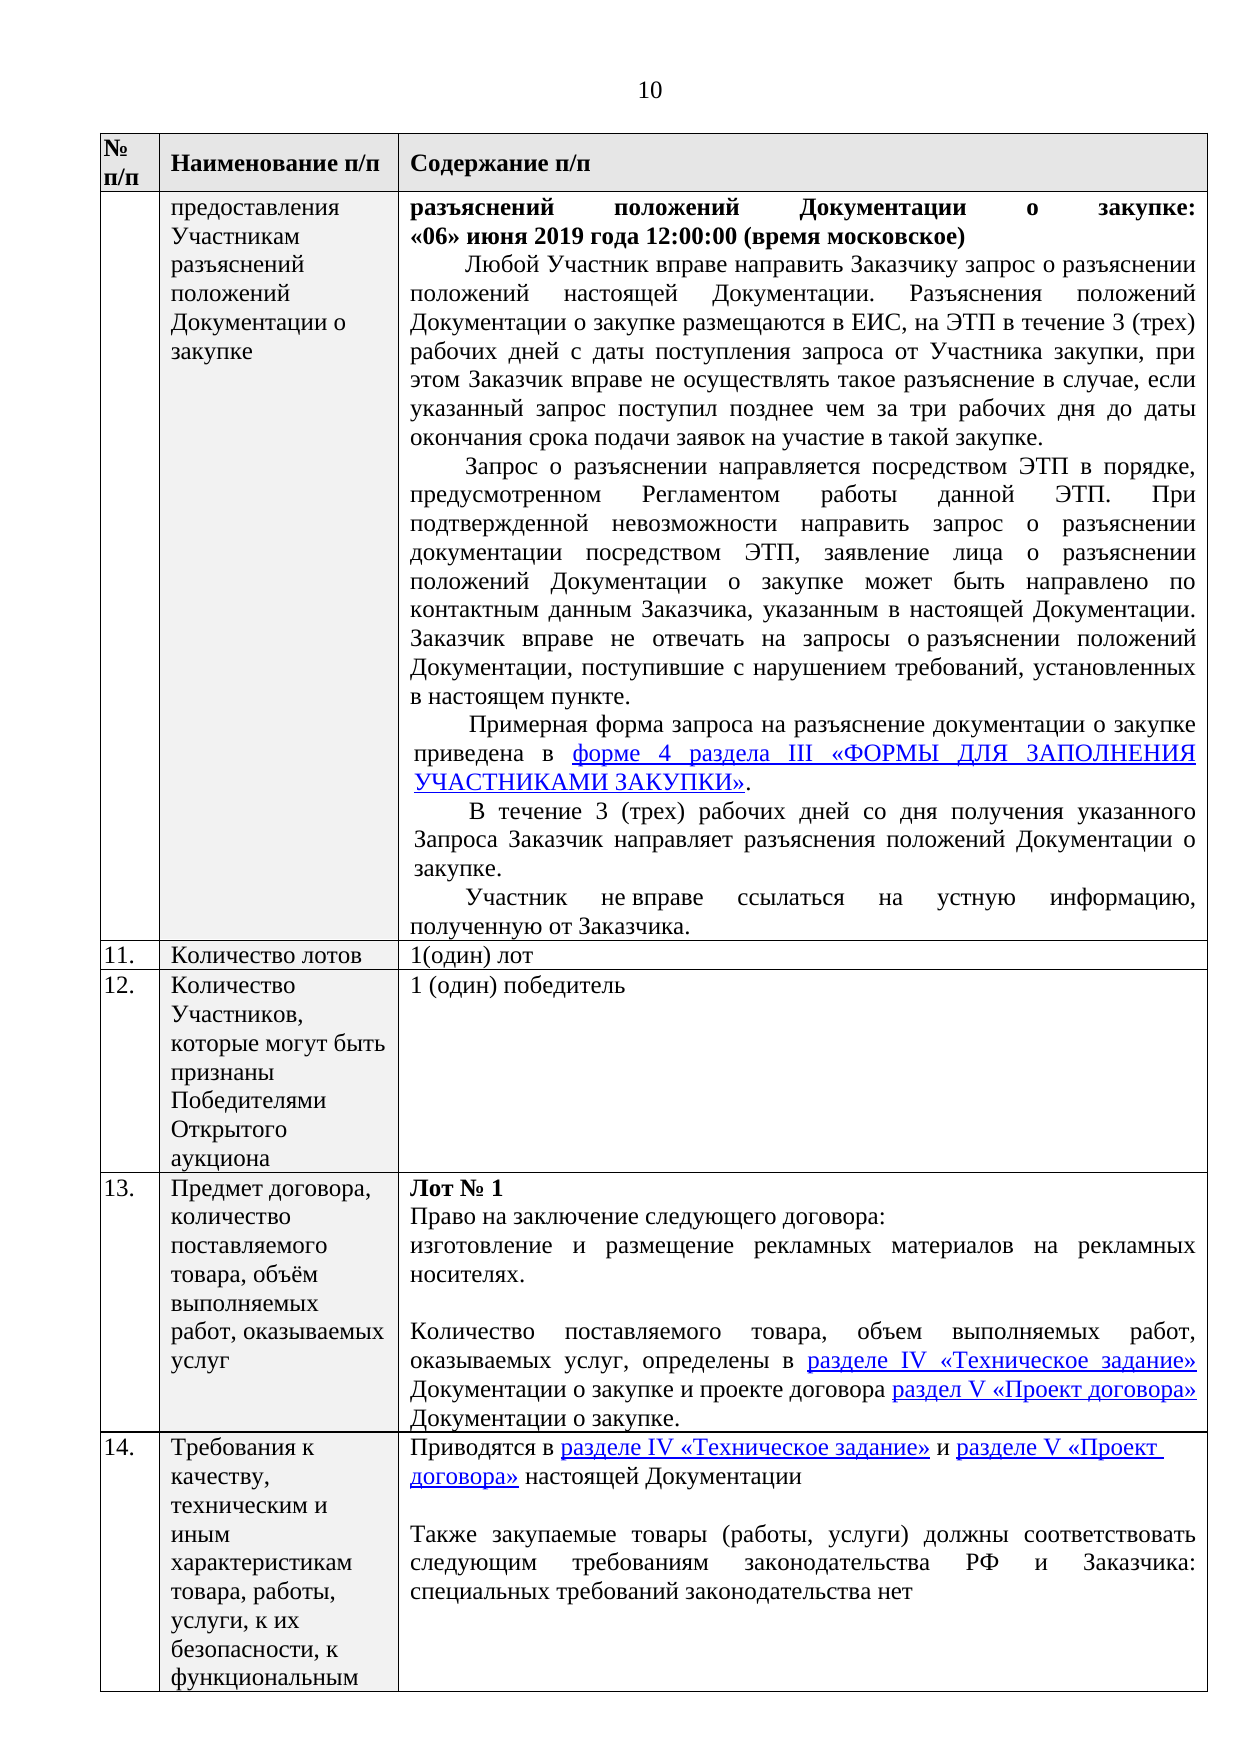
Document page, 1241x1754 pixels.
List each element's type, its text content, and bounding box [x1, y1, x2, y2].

table_cell 1 (один) победитель [399, 970, 1207, 1172]
table_cell [101, 1433, 159, 1691]
table_header № п/п [101, 134, 159, 191]
table_cell [101, 1173, 159, 1431]
table_cell [101, 970, 159, 1172]
table_cell 1(один) лот [399, 941, 1207, 969]
table_cell Количество Участников, которые могут быть признаны Победителями Открытого аукциона [160, 970, 398, 1172]
table_header Содержание п/п [399, 134, 1207, 191]
table_cell Лот № 1 Право на заключение следующего договора: изготовление и размещение рекламных материалов на рекламных носителях. Количество поставляемого товара, объем выполняемых работ, оказываемых услуг, определены в разделе IV «Техническое задание» Документации о закупке и проекте договора раздел V «Проект договора» Документации о закупке. [399, 1173, 1207, 1431]
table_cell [399, 1433, 1207, 1691]
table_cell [399, 192, 1207, 939]
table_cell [160, 192, 398, 939]
table_header Наименование п/п [160, 134, 398, 191]
table_cell Количество лотов [160, 941, 398, 969]
table_cell [101, 941, 159, 969]
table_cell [160, 1433, 398, 1691]
table_cell Предмет договора, количество поставляемого товара, объём выполняемых работ, оказываемых услуг [160, 1173, 398, 1431]
table_cell [101, 192, 159, 939]
